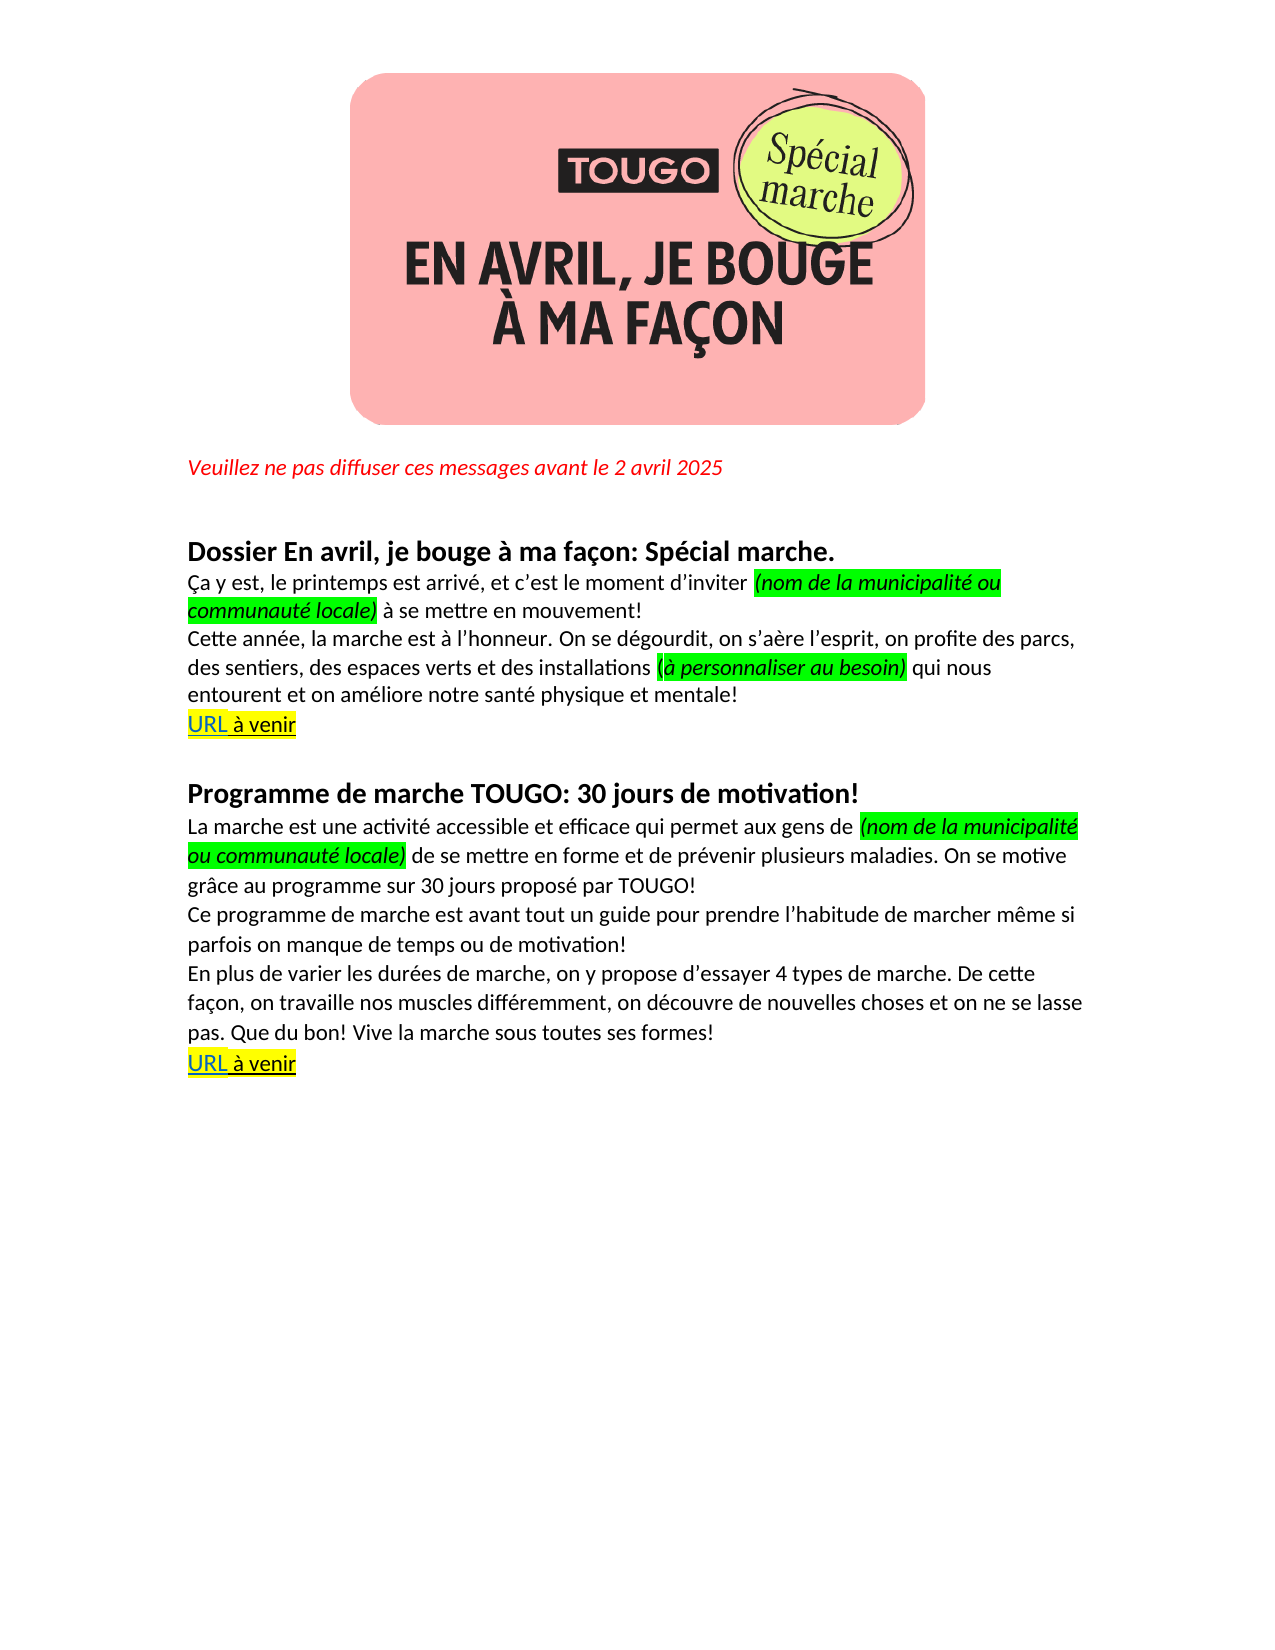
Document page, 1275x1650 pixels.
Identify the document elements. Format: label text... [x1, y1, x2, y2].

text Cette année, la marche est à l’honneur. On se dégourdit, on s’aère l’esprit, on profite des parcs, des sentiers, des espaces verts et des installations (à personnaliser au besoin) qui nous entourent et on améliore notre santé physique et mentale! [187, 624, 1087, 709]
text Dossier En avril, je bouge à ma façon: Spécial marche. [187, 533, 1087, 568]
text URL à venir [228, 709, 1087, 739]
text Veuillez ne pas diffuser ces messages avant le 2 avril 2025 [187, 453, 1087, 481]
text Ça y est, le printemps est arrivé, et c’est le moment d’inviter (nom de la municipalité ou communauté locale) à se mettre en mouvement! [187, 568, 1087, 624]
text La marche est une activité accessible et efficace qui permet aux gens de (nom de la municipalité ou communauté locale) de se mettre en forme et de prévenir plusieurs maladies. On se motive grâce au programme sur 30 jours proposé par TOUGO! [187, 812, 1087, 899]
text URL à venir [228, 1047, 1087, 1078]
text Programme de marche TOUGO: 30 jours de motivation! [187, 775, 1087, 810]
picture [350, 73, 926, 425]
text En plus de varier les durées de marche, on y propose d’essayer 4 types de marche. De cette façon, on travaille nos muscles différemment, on découvre de nouvelles choses et on ne se lasse pas. Que du bon! Vive la marche sous toutes ses formes! [187, 959, 1087, 1046]
text Ce programme de marche est avant tout un guide pour prendre l’habitude de marcher même si parfois on manque de temps ou de motivation! [187, 900, 1087, 958]
